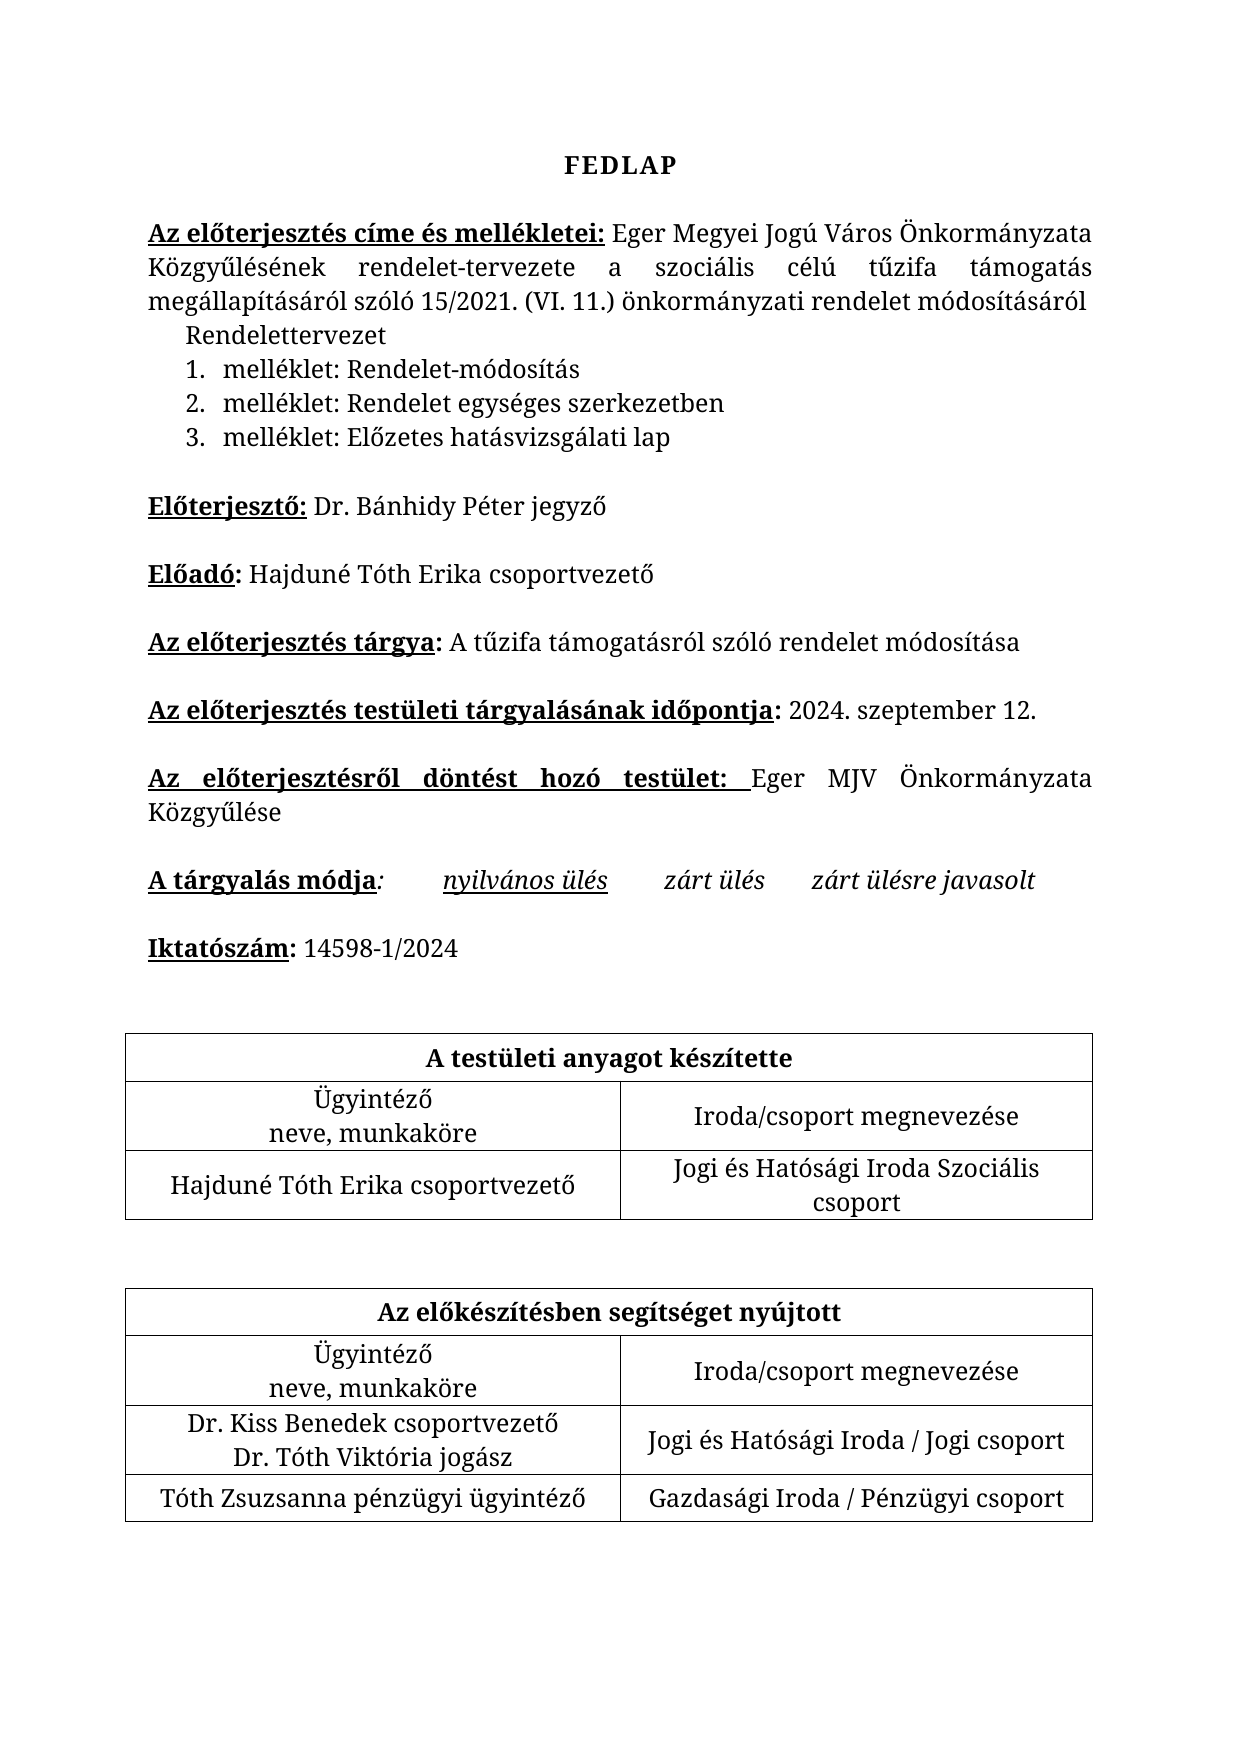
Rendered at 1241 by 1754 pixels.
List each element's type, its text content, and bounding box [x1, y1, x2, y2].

table_cell Jogi és Hatósági Iroda / Jogi csoport [621, 1406, 1092, 1474]
text Az előterjesztés tárgya: A tűzifa támogatásról szóló rendelet módosítása [148, 624, 1093, 658]
table_header A testületi anyagot készítette [126, 1034, 1092, 1081]
text Az előterjesztésről döntést hozó testület: Eger MJV Önkormányzata Közgyűlése [148, 761, 1093, 829]
table_cell Ügyintéző neve, munkaköre [126, 1336, 620, 1404]
table_cell Gazdasági Iroda / Pénzügyi csoport [621, 1475, 1092, 1521]
table_cell Tóth Zsuzsanna pénzügyi ügyintéző [126, 1475, 620, 1521]
text A tárgyalás módja: nyilvános ülés zárt ülés zárt ülésre javasolt [148, 863, 1093, 897]
text Az előterjesztés testületi tárgyalásának időpontja: 2024. szeptember 12. [148, 693, 1093, 727]
table_cell Iroda/csoport megnevezése [621, 1336, 1092, 1404]
list melléklet: Előzetes hatásvizsgálati lap [185, 420, 1093, 454]
table_cell Dr. Kiss Benedek csoportvezető Dr. Tóth Viktória jogász [126, 1406, 620, 1474]
list melléklet: Rendelet egységes szerkezetben [185, 386, 1093, 420]
list melléklet: Rendelet-módosítás [185, 352, 1093, 386]
table_cell Hajduné Tóth Erika csoportvezető [126, 1151, 620, 1219]
table_header Az előkészítésben segítséget nyújtott [126, 1289, 1092, 1335]
text Előadó: Hajduné Tóth Erika csoportvezető [148, 556, 1093, 590]
text Rendelettervezet [148, 318, 1093, 352]
table_cell Iroda/csoport megnevezése [621, 1082, 1092, 1150]
table_cell Ügyintéző neve, munkaköre [126, 1082, 620, 1150]
text FEDLAP [148, 148, 1093, 182]
table_cell Jogi és Hatósági Iroda Szociális csoport [621, 1151, 1092, 1219]
text Előterjesztő: Dr. Bánhidy Péter jegyző [148, 488, 1093, 522]
title Az előterjesztés címe és mellékletei: Eger Megyei Jogú Város Önkormányzata Közgyűlésének rendelet-tervezete a szociális célú tűzifa támogatás megállapításáról szóló 15/2021. (VI. 11.) önkormányzati rendelet módosításáról [148, 216, 1093, 318]
text Iktatószám: 14598-1/2024 [148, 931, 1093, 965]
